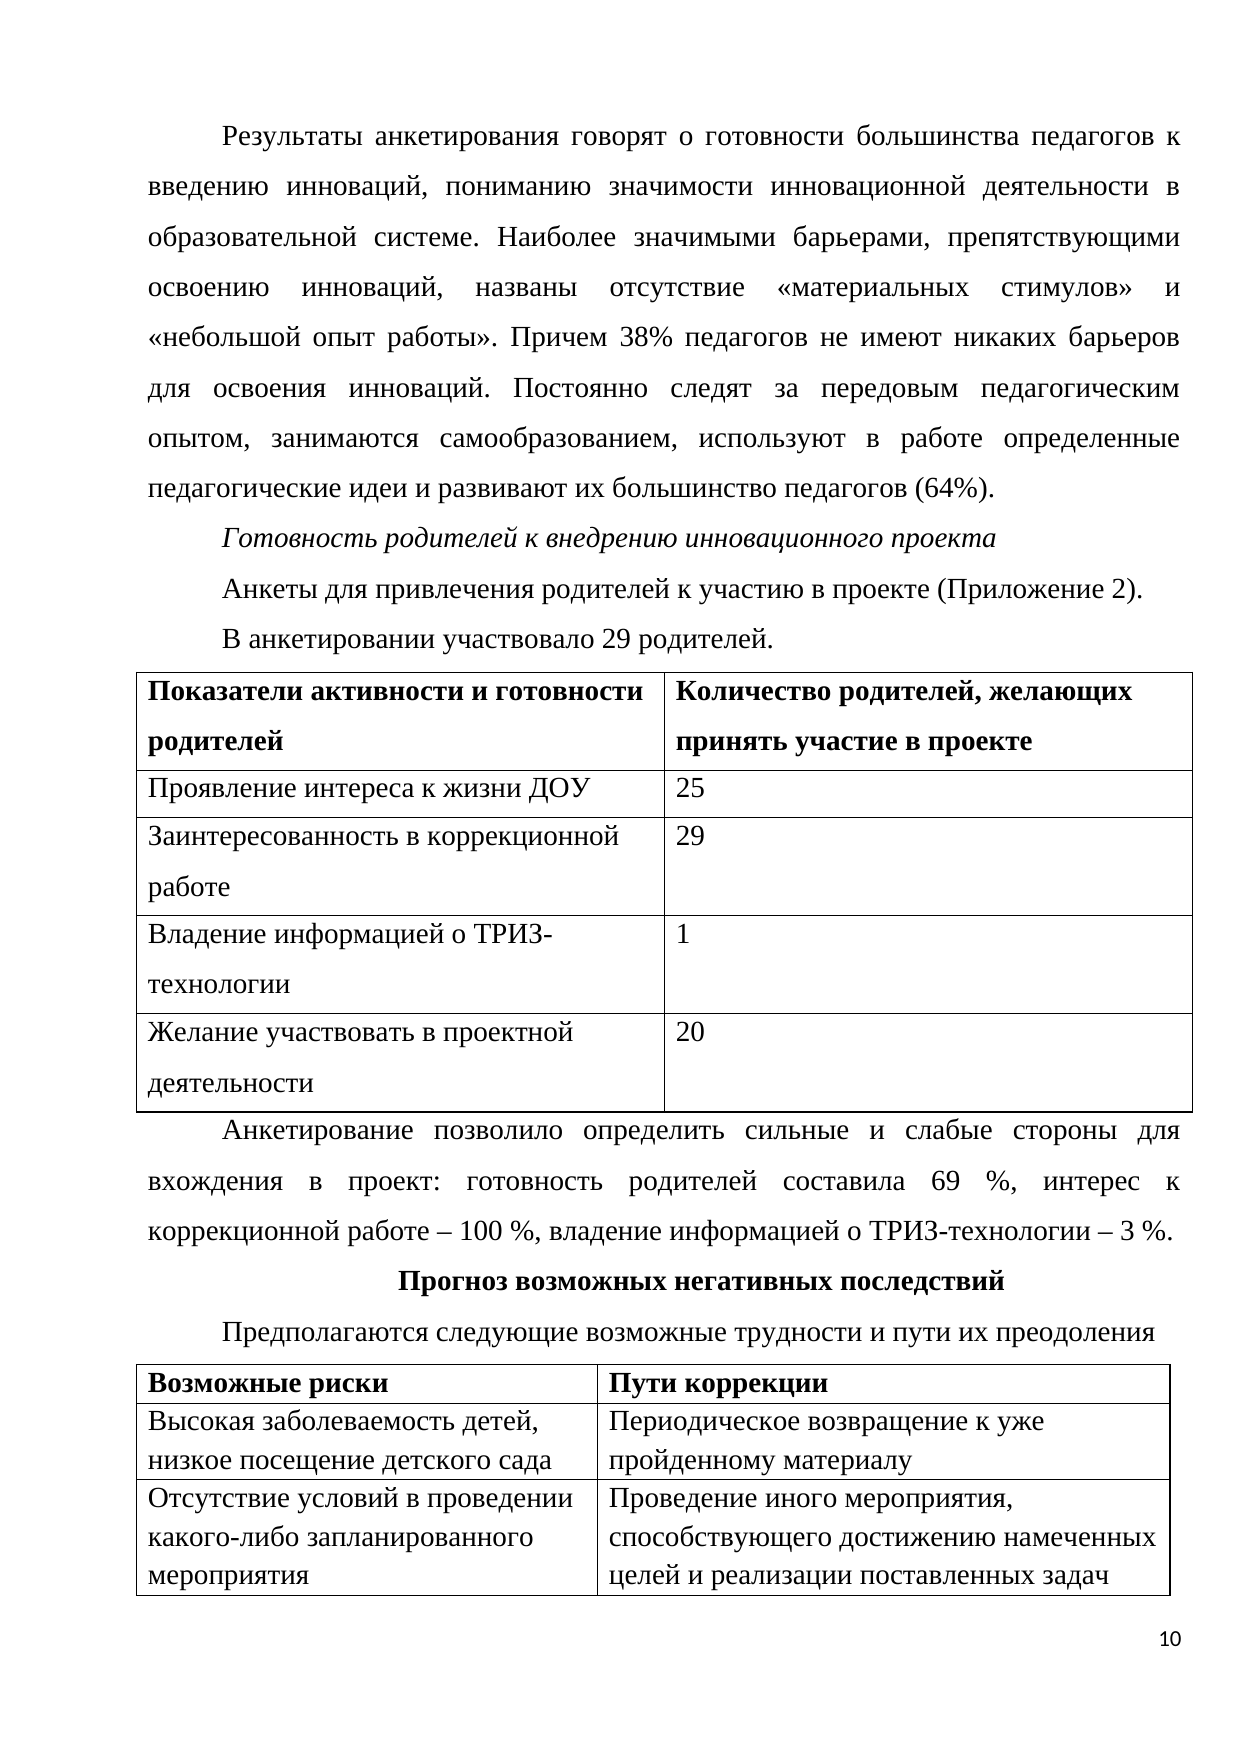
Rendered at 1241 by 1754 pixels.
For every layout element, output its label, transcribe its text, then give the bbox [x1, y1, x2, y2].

table_header Количество родителей, желающих принять участие в проекте [665, 673, 1192, 769]
table_cell Заинтересованность в коррекционной работе [137, 818, 664, 915]
text Готовность родителей к внедрению инновационного проекта [148, 521, 1181, 554]
table_cell 1 [665, 916, 1192, 1013]
table_header Пути коррекции [598, 1365, 1169, 1402]
text Предполагаются следующие возможные трудности и пути их преодоления [148, 1314, 1181, 1347]
table_cell Периодическое возвращение к уже пройденному материалу [598, 1404, 1169, 1479]
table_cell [137, 1480, 597, 1595]
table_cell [598, 1480, 1169, 1595]
text Результаты анкетирования говорят о готовности большинства педагогов к введению инноваций, пониманию значимости инновационной деятельности в образовательной системе. Наиболее значимыми барьерами, препятствующими освоению инноваций, названы отсутствие «материальных стимулов» и «небольшой опыт работы». Причем 38% педагогов не имеют никаких барьеров для освоения инноваций. Постоянно следят за передовым педагогическим опытом, занимаются самообразованием, используют в работе определенные педагогические идеи и развивают их большинство педагогов (64%). [148, 118, 1181, 504]
table_cell Высокая заболеваемость детей, низкое посещение детского сада [137, 1404, 597, 1479]
text Анкетирование позволило определить сильные и слабые стороны для вхождения в проект: готовность родителей составила 69 %, интерес к коррекционной работе – 100 %, владение информацией о ТРИЗ-технологии – 3 %. [148, 1113, 1181, 1247]
text В анкетировании участвовало 29 родителей. [148, 621, 1181, 655]
text Анкеты для привлечения родителей к участию в проекте (Приложение 2). [148, 571, 1181, 604]
table_cell Владение информацией о ТРИЗ-технологии [137, 916, 664, 1013]
text Прогноз возможных негативных последствий [148, 1263, 1181, 1297]
table_cell Проявление интереса к жизни ДОУ [137, 771, 664, 817]
table_cell Желание участвовать в проектной деятельности [137, 1014, 664, 1111]
table_cell 25 [665, 771, 1192, 817]
table_header Показатели активности и готовности родителей [137, 673, 664, 769]
table_cell 29 [665, 818, 1192, 915]
table_header Возможные риски [137, 1365, 597, 1402]
table_cell 20 [665, 1014, 1192, 1111]
